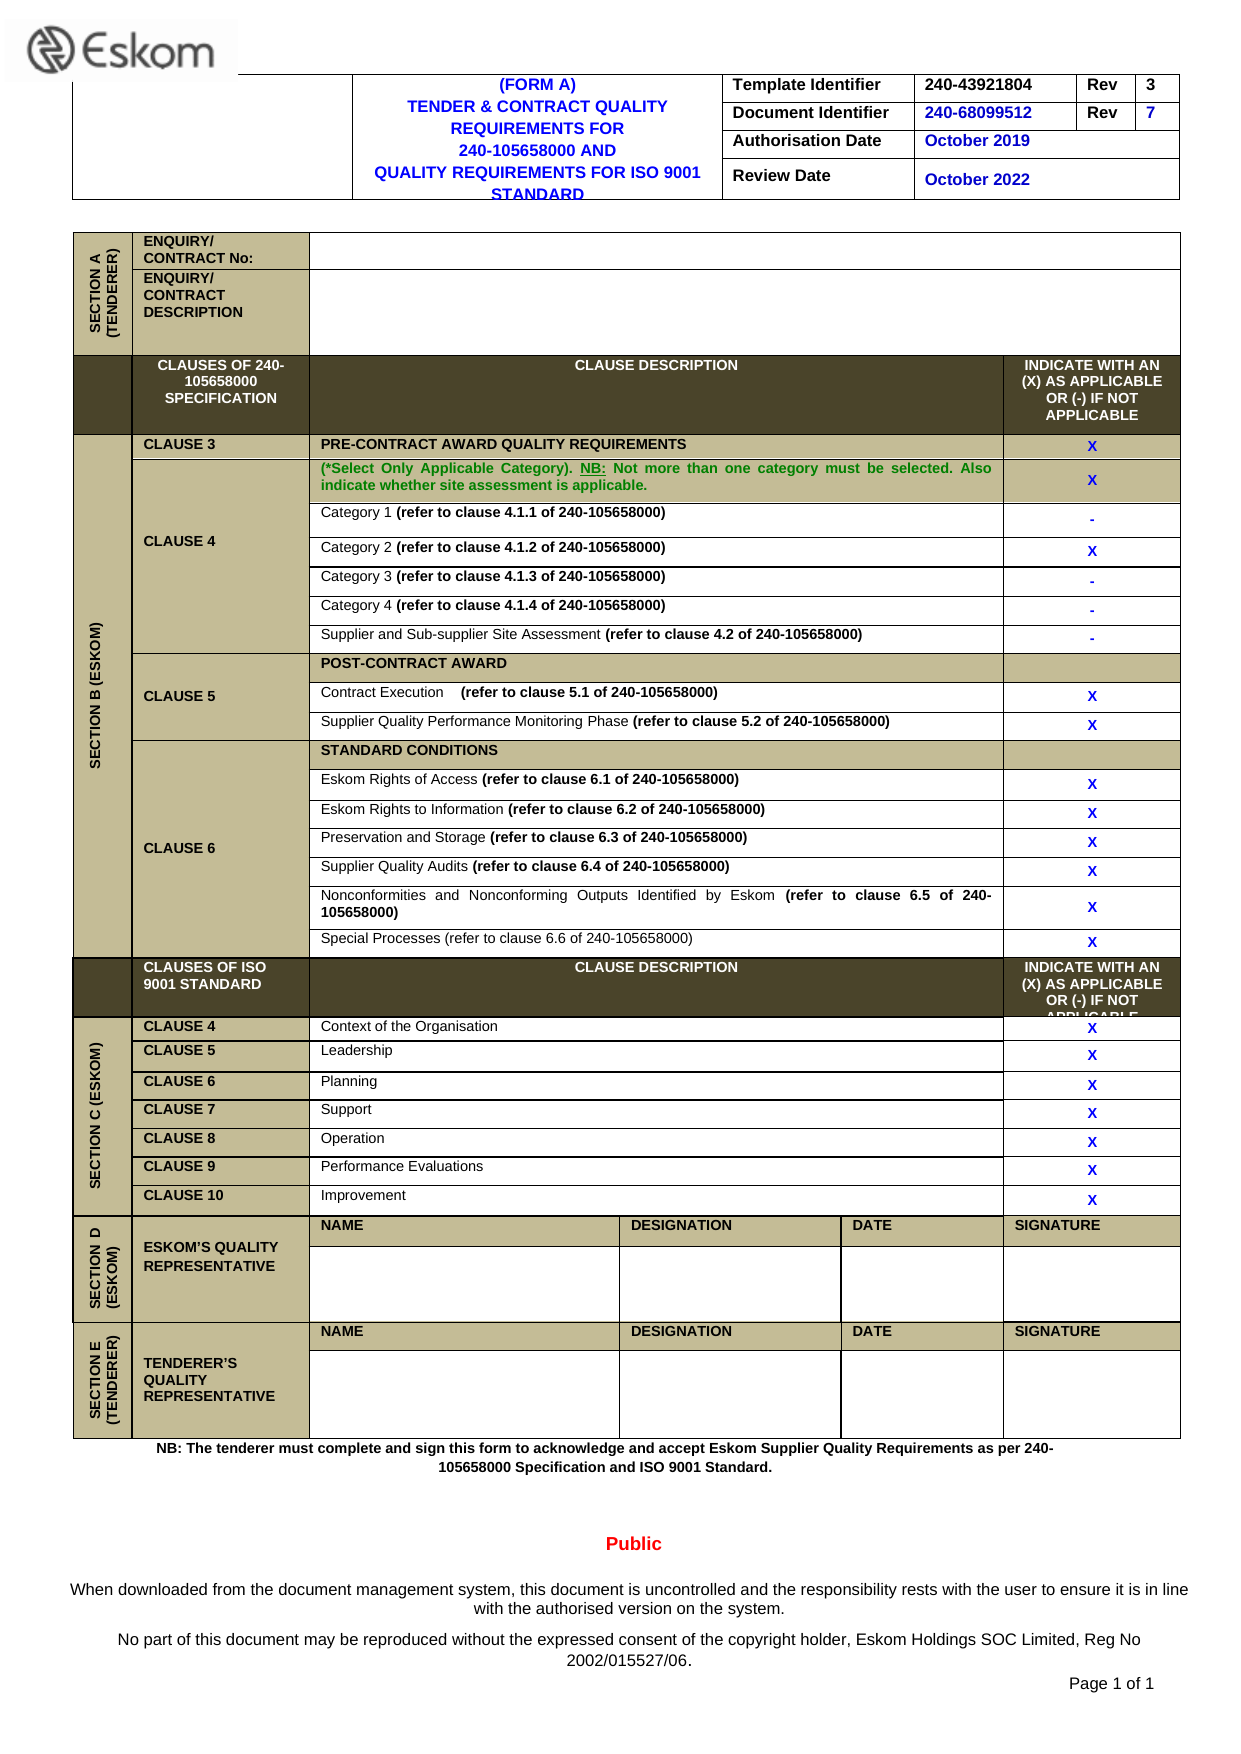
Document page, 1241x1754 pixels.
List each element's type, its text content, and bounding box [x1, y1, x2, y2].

table_cell SECTION E (TENDERER) [74, 1323, 131, 1438]
table_cell X [1004, 435, 1180, 458]
table_cell SECTION C (ESKOM) [74, 1018, 131, 1215]
table_cell Supplier and Sub-supplier Site Assessment (refer to clause 4.2 of 240-105658000) [310, 626, 1003, 653]
table_cell - [1004, 626, 1180, 653]
table_cell X [1004, 1072, 1180, 1099]
table_cell SECTION D (ESKOM) [74, 1217, 131, 1321]
table_cell Category 1 (refer to clause 4.1.1 of 240-105658000) [310, 504, 1003, 537]
text NB: The tenderer must complete and sign this form to acknowledge and accept Eskom Supplier Quality Requirements as per 240-105658000 Specification and ISO 9001 Standard. [120, 1439, 1090, 1475]
table_cell SECTION B (ESKOM) [74, 435, 131, 957]
table_cell Eskom Rights of Access (refer to clause 6.1 of 240-105658000) [310, 770, 1003, 800]
table_cell Nonconformities and Nonconforming Outputs Identified by Eskom (refer to clause 6.5 of 240-105658000) [310, 887, 1003, 928]
table_cell DATE [842, 1323, 1003, 1350]
table_cell [310, 270, 1180, 355]
table_cell [310, 1247, 619, 1321]
table_cell NAME [310, 1217, 619, 1246]
table_header [310, 233, 1180, 269]
table_cell [74, 356, 131, 434]
table_cell (*Select Only Applicable Category). NB: Not more than one category must be selected. Also indicate whether site assessment is applicable. [310, 460, 1003, 502]
table_header ENQUIRY/ CONTRACT No: [133, 233, 309, 269]
table_cell CLAUSE 6 [133, 1073, 309, 1099]
table_cell X [1004, 829, 1180, 857]
table_cell CLAUSES OF ISO 9001 STANDARD [133, 959, 309, 1016]
table_cell [310, 1351, 619, 1438]
table_cell Context of the Organisation [310, 1018, 1003, 1040]
table_cell CLAUSE 4 [133, 1018, 309, 1040]
table_cell Operation [310, 1129, 1003, 1156]
table_cell ENQUIRY/ CONTRACT DESCRIPTION [133, 270, 309, 355]
table_cell X [1004, 801, 1180, 828]
table_cell Supplier Quality Audits (refer to clause 6.4 of 240-105658000) [310, 858, 1003, 886]
table_cell [620, 1247, 840, 1321]
table_cell [133, 625, 309, 653]
table_cell X [1004, 930, 1180, 957]
table_cell CLAUSES OF 240-105658000 SPECIFICATION [133, 356, 309, 434]
table_cell [74, 959, 131, 1016]
table_cell X [1004, 713, 1180, 740]
table_cell - [1004, 568, 1180, 596]
table_cell DESIGNATION [620, 1323, 841, 1350]
table_cell SIGNATURE [1004, 1323, 1180, 1350]
table_cell X [1004, 683, 1180, 712]
table_cell Supplier Quality Performance Monitoring Phase (refer to clause 5.2 of 240-105658000) [310, 713, 1003, 740]
table_cell DESIGNATION [620, 1217, 840, 1246]
table_cell - [1004, 504, 1180, 537]
table_cell SIGNATURE [1004, 1216, 1180, 1246]
table_cell Category 2 (refer to clause 4.1.2 of 240-105658000) [310, 538, 1003, 566]
table_cell CLAUSE 6 [133, 741, 309, 957]
table_cell X [1004, 1129, 1180, 1156]
table_cell X [1004, 1041, 1180, 1071]
table_cell X [1004, 1017, 1180, 1040]
table_cell Category 3 (refer to clause 4.1.3 of 240-105658000) [310, 568, 1003, 596]
table_cell CLAUSE 9 [133, 1158, 309, 1185]
table_cell CLAUSE 10 [133, 1186, 309, 1215]
table_cell DATE [842, 1217, 1003, 1246]
table_cell CLAUSE 5 [133, 654, 309, 740]
table_cell Special Processes (refer to clause 6.6 of 240-105658000) [310, 930, 1003, 957]
table_cell Contract Execution (refer to clause 5.1 of 240-105658000) [310, 683, 1003, 712]
table_cell Performance Evaluations [310, 1158, 1003, 1185]
table_cell X [1004, 1186, 1180, 1215]
table_cell X [1004, 538, 1180, 566]
table_cell [1004, 654, 1180, 682]
table_cell CLAUSE 8 [133, 1129, 309, 1156]
table_cell Category 4 (refer to clause 4.1.4 of 240-105658000) [310, 597, 1003, 625]
table_cell STANDARD CONDITIONS [310, 741, 1003, 769]
table_cell X [1004, 858, 1180, 886]
table_cell CLAUSE 5 [133, 1042, 309, 1071]
table_cell TENDERER’S QUALITY REPRESENTATIVE [133, 1323, 309, 1438]
table_cell X [1004, 460, 1180, 502]
table_cell Preservation and Storage (refer to clause 6.3 of 240-105658000) [310, 829, 1003, 857]
table_cell Leadership [310, 1042, 1003, 1071]
table_cell Eskom Rights to Information (refer to clause 6.2 of 240-105658000) [310, 801, 1003, 828]
table_cell [842, 1351, 1003, 1438]
table_cell X [1004, 770, 1180, 800]
table_cell Support [310, 1101, 1003, 1128]
table_cell INDICATE WITH AN (X) AS APPLICABLE OR (-) IF NOT APPLICABLE [1004, 958, 1180, 1016]
table_cell X [1004, 1157, 1180, 1185]
table_cell POST-CONTRACT AWARD [310, 654, 1003, 682]
table_cell Improvement [310, 1186, 1003, 1215]
table_cell [1004, 1247, 1180, 1321]
table_cell [1004, 1351, 1180, 1438]
table_cell CLAUSE DESCRIPTION [310, 356, 1003, 434]
table_cell CLAUSE 3 [133, 435, 309, 458]
table_cell [1004, 741, 1180, 769]
table_cell INDICATE WITH AN (X) AS APPLICABLE OR (-) IF NOT APPLICABLE [1004, 356, 1180, 434]
table_cell CLAUSE 4 [133, 460, 309, 625]
table_cell PRE-CONTRACT AWARD QUALITY REQUIREMENTS [310, 435, 1003, 458]
table_cell NAME [310, 1323, 619, 1350]
table_cell ESKOM’S QUALITY REPRESENTATIVE [133, 1217, 309, 1321]
table_cell X [1004, 1100, 1180, 1128]
table_cell Planning [310, 1073, 1003, 1099]
table_cell CLAUSE 7 [133, 1101, 309, 1128]
table_cell X [1004, 887, 1180, 928]
table_cell - [1004, 597, 1180, 625]
table_header SECTION A (TENDERER) [74, 233, 132, 355]
table_cell CLAUSE DESCRIPTION [310, 959, 1003, 1016]
table_cell [842, 1247, 1003, 1321]
table_cell [620, 1351, 840, 1438]
